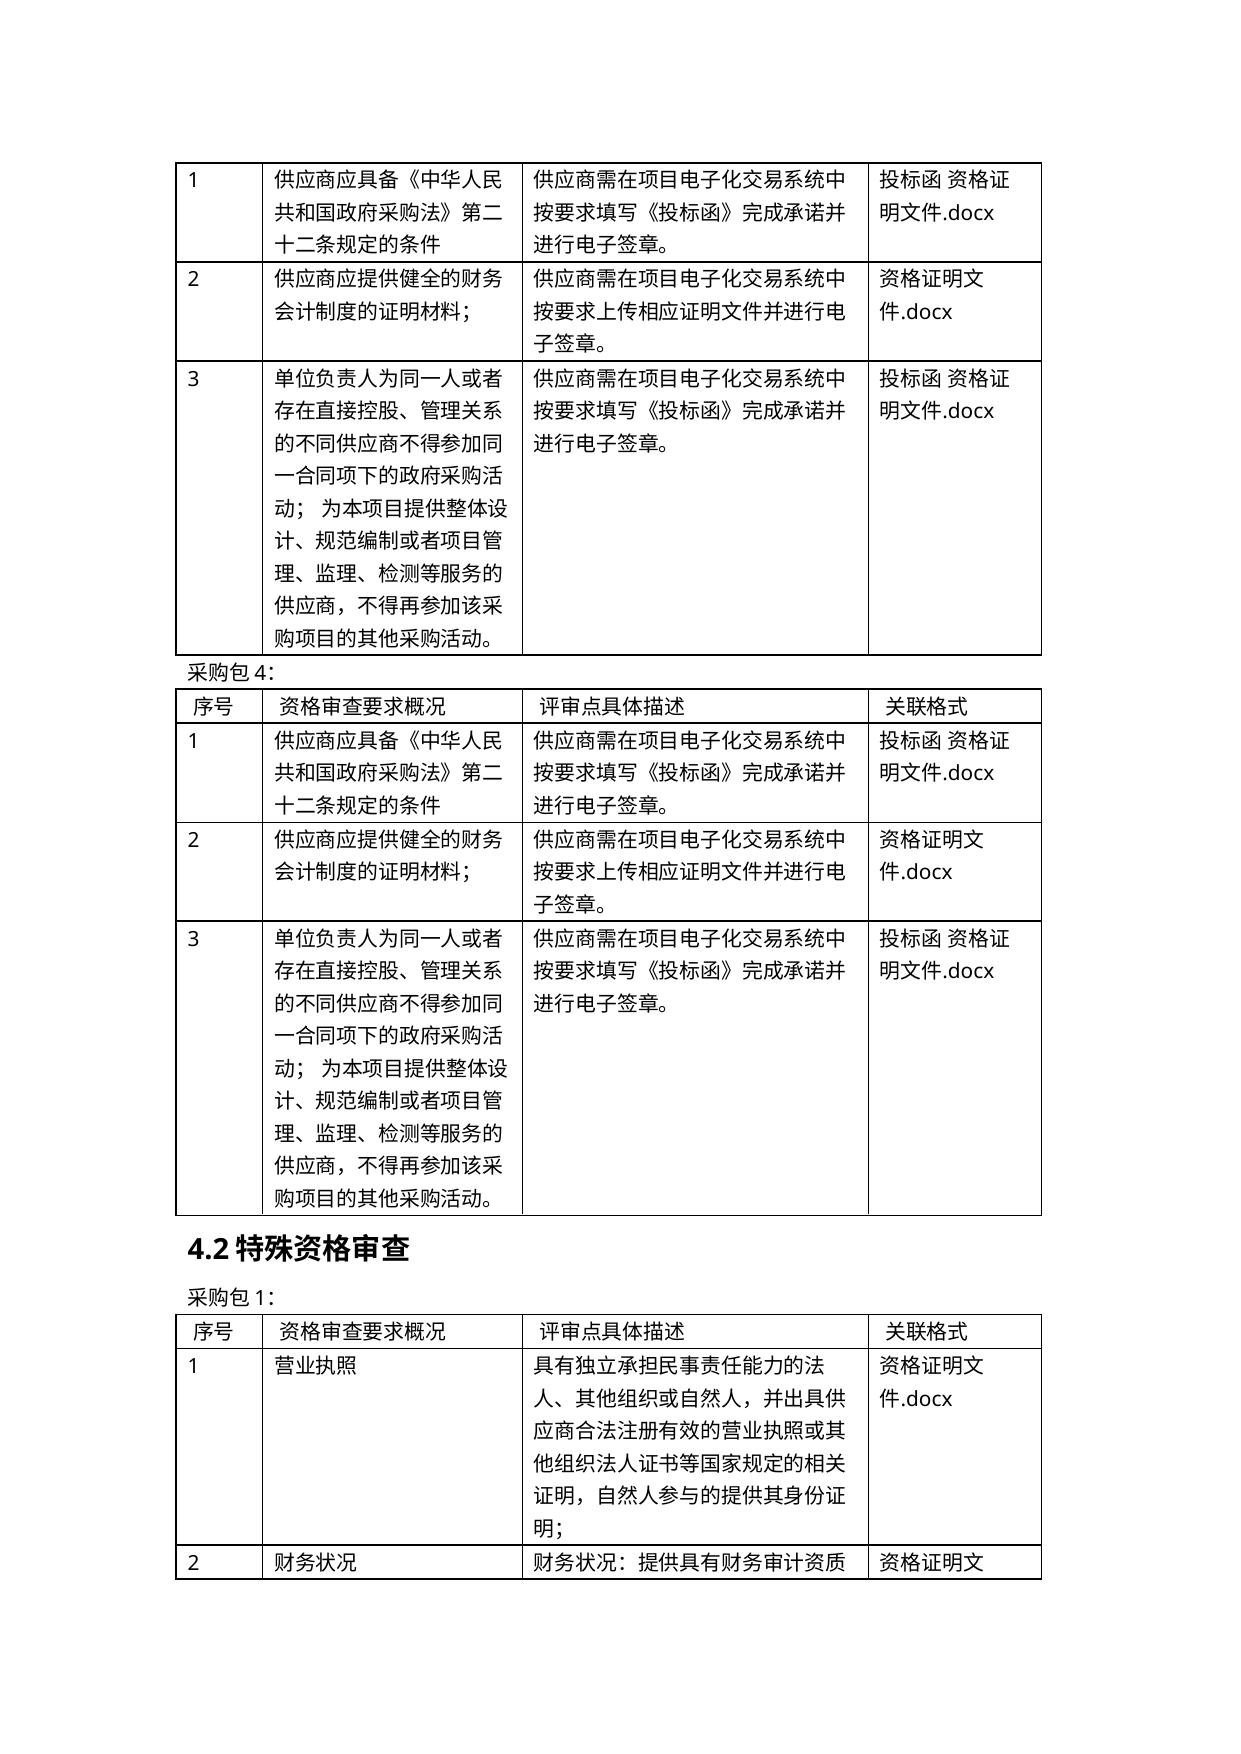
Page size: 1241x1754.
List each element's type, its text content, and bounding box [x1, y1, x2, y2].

table_cell 1 [177, 1349, 262, 1544]
table_cell 2 [177, 263, 262, 360]
table_cell 供应商应提供健全的财务会计制度的证明材料； [263, 823, 522, 920]
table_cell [263, 362, 522, 654]
table_cell 1 [177, 724, 262, 821]
text 4.2特殊资格审查 [187, 1216, 1053, 1281]
text 采购包4： [187, 656, 1053, 688]
table_header 关联格式 [869, 1315, 1041, 1348]
table_cell 供应商应具备《中华人民共和国政府采购法》第二十二条规定的条件 [263, 724, 522, 821]
table_cell 资格证明文件.docx [869, 823, 1041, 920]
text 采购包1： [187, 1281, 1053, 1313]
table_cell 投标函 资格证明文件.docx [869, 724, 1041, 821]
table_cell 资格证明文件.docx [869, 1546, 1041, 1578]
table_cell 资格证明文件.docx [869, 1349, 1041, 1544]
table_cell 投标函 资格证明文件.docx [869, 922, 1041, 1214]
table_header 序号 [177, 690, 262, 722]
table_cell 投标函 资格证明文件.docx [869, 164, 1041, 261]
table_cell 财务状况 [263, 1546, 522, 1578]
table_header 评审点具体描述 [523, 690, 868, 722]
table_cell 1 [177, 164, 262, 261]
table_cell 供应商需在项目电子化交易系统中按要求上传相应证明文件并进行电子签章。 [523, 263, 868, 360]
table_cell 供应商需在项目电子化交易系统中按要求上传相应证明文件并进行电子签章。 [523, 823, 868, 920]
table_header 关联格式 [869, 690, 1041, 722]
table_cell 营业执照 [263, 1349, 522, 1544]
table_header 资格审查要求概况 [263, 690, 522, 722]
table_cell 2 [177, 823, 262, 920]
table_cell 3 [177, 922, 262, 1214]
table_header 评审点具体描述 [523, 1315, 868, 1348]
table_cell 供应商需在项目电子化交易系统中按要求填写《投标函》完成承诺并进行电子签章。 [523, 164, 868, 261]
table_cell 投标函 资格证明文件.docx [869, 362, 1041, 654]
table_cell 供应商应具备《中华人民共和国政府采购法》第二十二条规定的条件 [263, 164, 522, 261]
table_header 资格审查要求概况 [263, 1315, 522, 1348]
table_cell 3 [177, 362, 262, 654]
table_header 序号 [177, 1315, 262, 1348]
table_cell 具有独立承担民事责任能力的法人、其他组织或自然人，并出具供应商合法注册有效的营业执照或其他组织法人证书等国家规定的相关证明，自然人参与的提供其身份证明； [523, 1349, 868, 1544]
table_cell 资格证明文件.docx [869, 263, 1041, 360]
table_cell 供应商需在项目电子化交易系统中按要求填写《投标函》完成承诺并进行电子签章。 [523, 922, 868, 1214]
table_cell 供应商需在项目电子化交易系统中按要求填写《投标函》完成承诺并进行电子签章。 [523, 724, 868, 821]
table_cell 2 [177, 1546, 262, 1578]
table_cell 供应商需在项目电子化交易系统中按要求填写《投标函》完成承诺并进行电子签章。 [523, 362, 868, 654]
table_cell 供应商应提供健全的财务会计制度的证明材料； [263, 263, 522, 360]
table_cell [523, 1546, 868, 1578]
table_cell 单位负责人为同一人或者存在直接控股、管理关系的不同供应商不得参加同一合同项下的政府采购活动； 为本项目提供整体设计、规范编制或者项目管理、监理、检测等服务的供应商，不得再参加该采购项目的其他采购活动。 [263, 922, 522, 1214]
